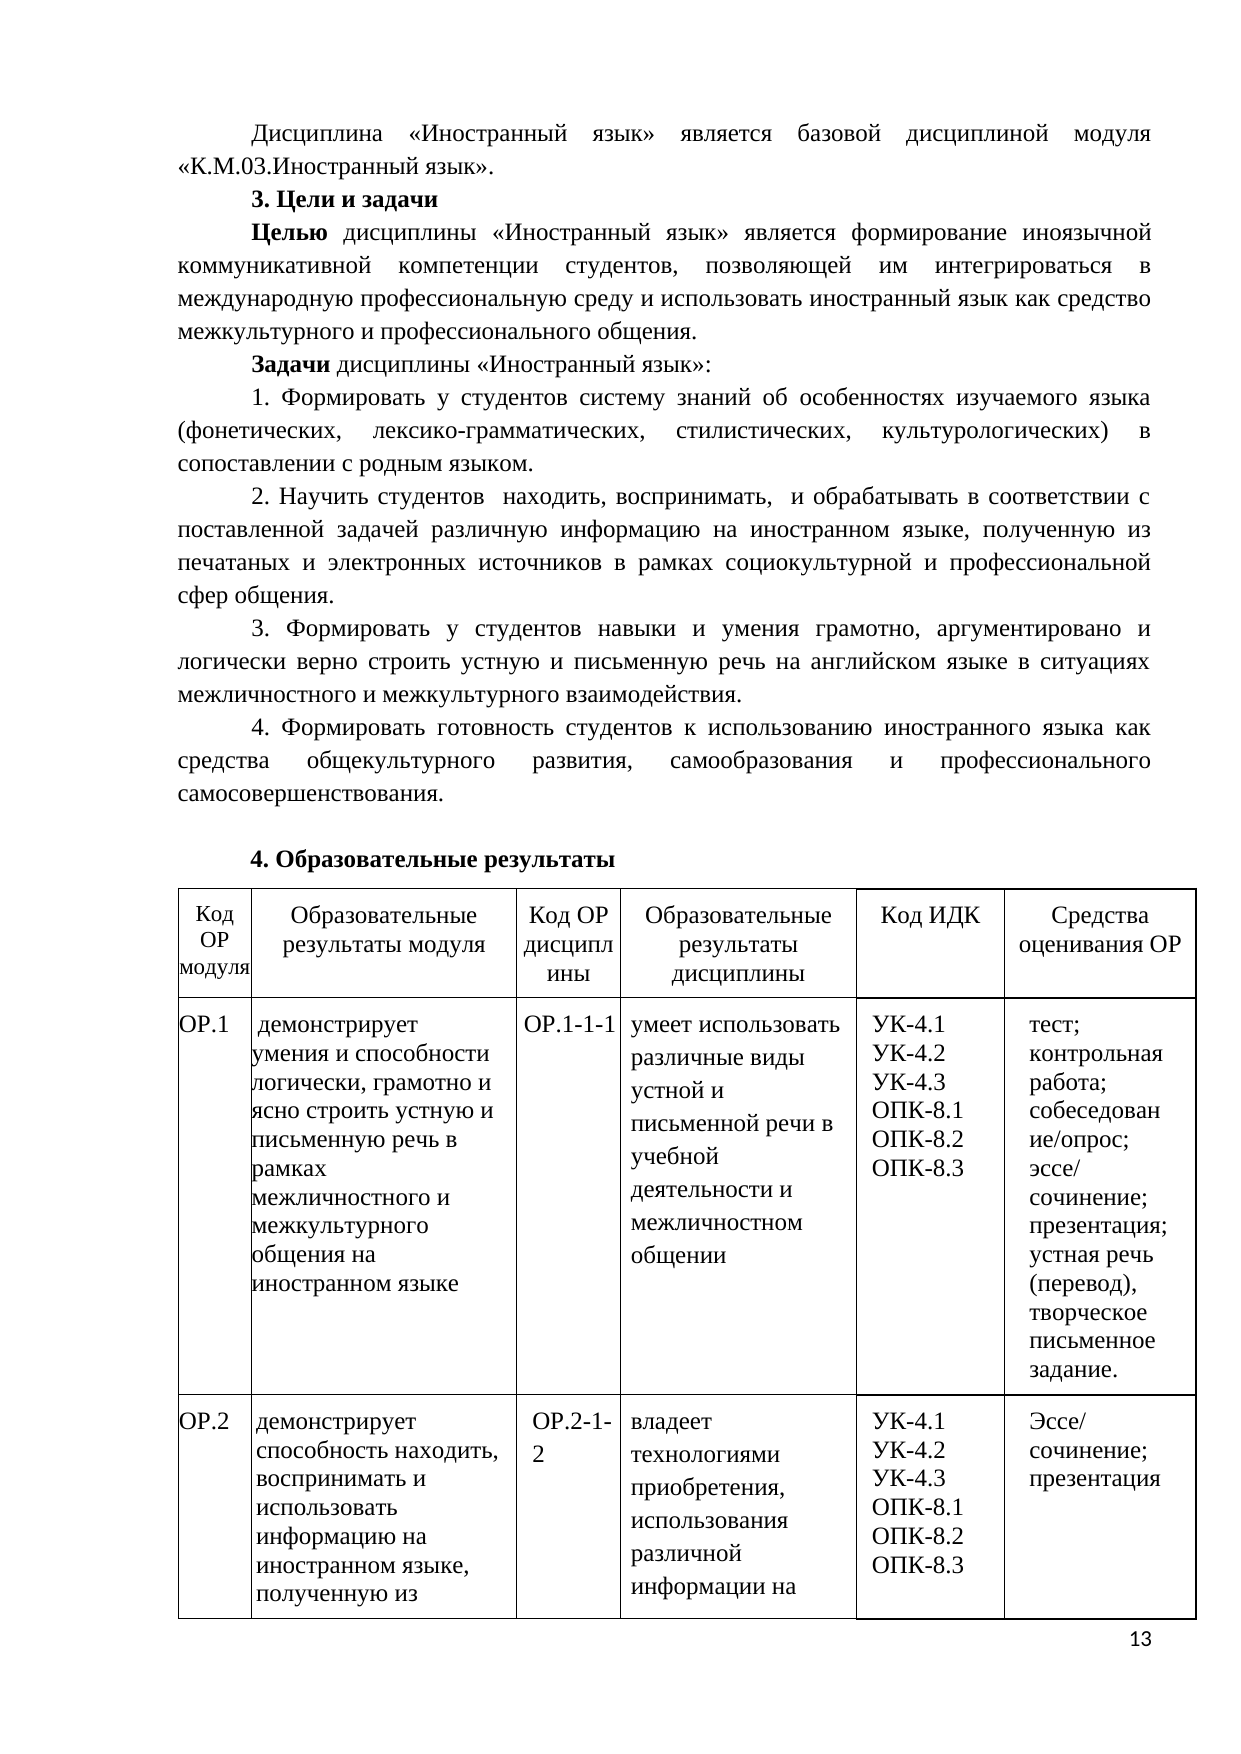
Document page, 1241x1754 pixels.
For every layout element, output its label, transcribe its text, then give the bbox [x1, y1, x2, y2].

text Задачи дисциплины «Иностранный язык»: [177, 349, 476, 378]
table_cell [1005, 1396, 1195, 1618]
table_header Код ОР дисциплины [517, 889, 620, 997]
text 3. Формировать у студентов навыки и умения грамотно, аргументировано и логически верно строить устную и письменную речь на английском языке в ситуациях межличностного и межкультурного взаимодействия. [177, 613, 1152, 708]
table_cell ОР.1-1-1 [517, 998, 620, 1393]
table_header Образовательные результаты модуля [252, 889, 516, 997]
table_cell ОР.1 [179, 998, 251, 1393]
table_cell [621, 1395, 856, 1618]
text 4. Формировать готовность студентов к использованию иностранного языка как средства общекультурного развития, самообразования и профессионального самосовершенствования. [177, 712, 1152, 807]
table_header Образовательные результаты дисциплины [621, 889, 856, 997]
table_header Средства оценивания ОР [1005, 890, 1195, 997]
table_cell демонстрирует умения и способности логически, грамотно и ясно строить устную и письменную речь в рамках межличностного и межкультурного общения на иностранном языке [252, 998, 516, 1393]
table_cell умеет использовать различные виды устной и письменной речи в учебной деятельности и межличностном общении [621, 998, 856, 1393]
text 1. Формировать у студентов систему знаний об особенностях изучаемого языка (фонетических, лексико-грамматических, стилистических, культурологических) в сопоставлении с родным языком. [177, 382, 1152, 477]
table_cell ОР.2 [179, 1395, 251, 1618]
table_cell ОР.2-1-2 [517, 1395, 620, 1618]
table_header Код ИДК [857, 890, 1004, 997]
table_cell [857, 1396, 1004, 1618]
table_header Код ОР модуля [179, 889, 251, 997]
table_cell УК-4.1 УК-4.2 УК-4.3 ОПК-8.1 ОПК-8.2 ОПК-8.3 [857, 999, 1004, 1393]
text 2. Научить студентов находить, воспринимать, и обрабатывать в соответствии с поставленной задачей различную информацию на иностранном языке, полученную из печатаных и электронных источников в рамках социокультурной и профессиональной сфер общения. [177, 481, 1152, 609]
text 3. Цели и задачи [177, 184, 1152, 213]
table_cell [252, 1395, 516, 1618]
text Целью дисциплины «Иностранный язык» является формирование иноязычной коммуникативной компетенции студентов, позволяющей им интегрироваться в международную профессиональную среду и использовать иностранный язык как средство межкультурного и профессионального общения. [177, 217, 1152, 345]
table_cell тест; контрольная работа; собеседование/опрос; эссе/сочинение; презентация; устная речь (перевод), творческое письменное задание. [1005, 999, 1195, 1393]
text 4. Образовательные результаты [177, 844, 1152, 873]
text Дисциплина «Иностранный язык» является базовой дисциплиной модуля «К.М.03.Иностранный язык». [177, 118, 1152, 180]
text Задачи дисциплины «Иностранный язык»: [704, 349, 1152, 378]
